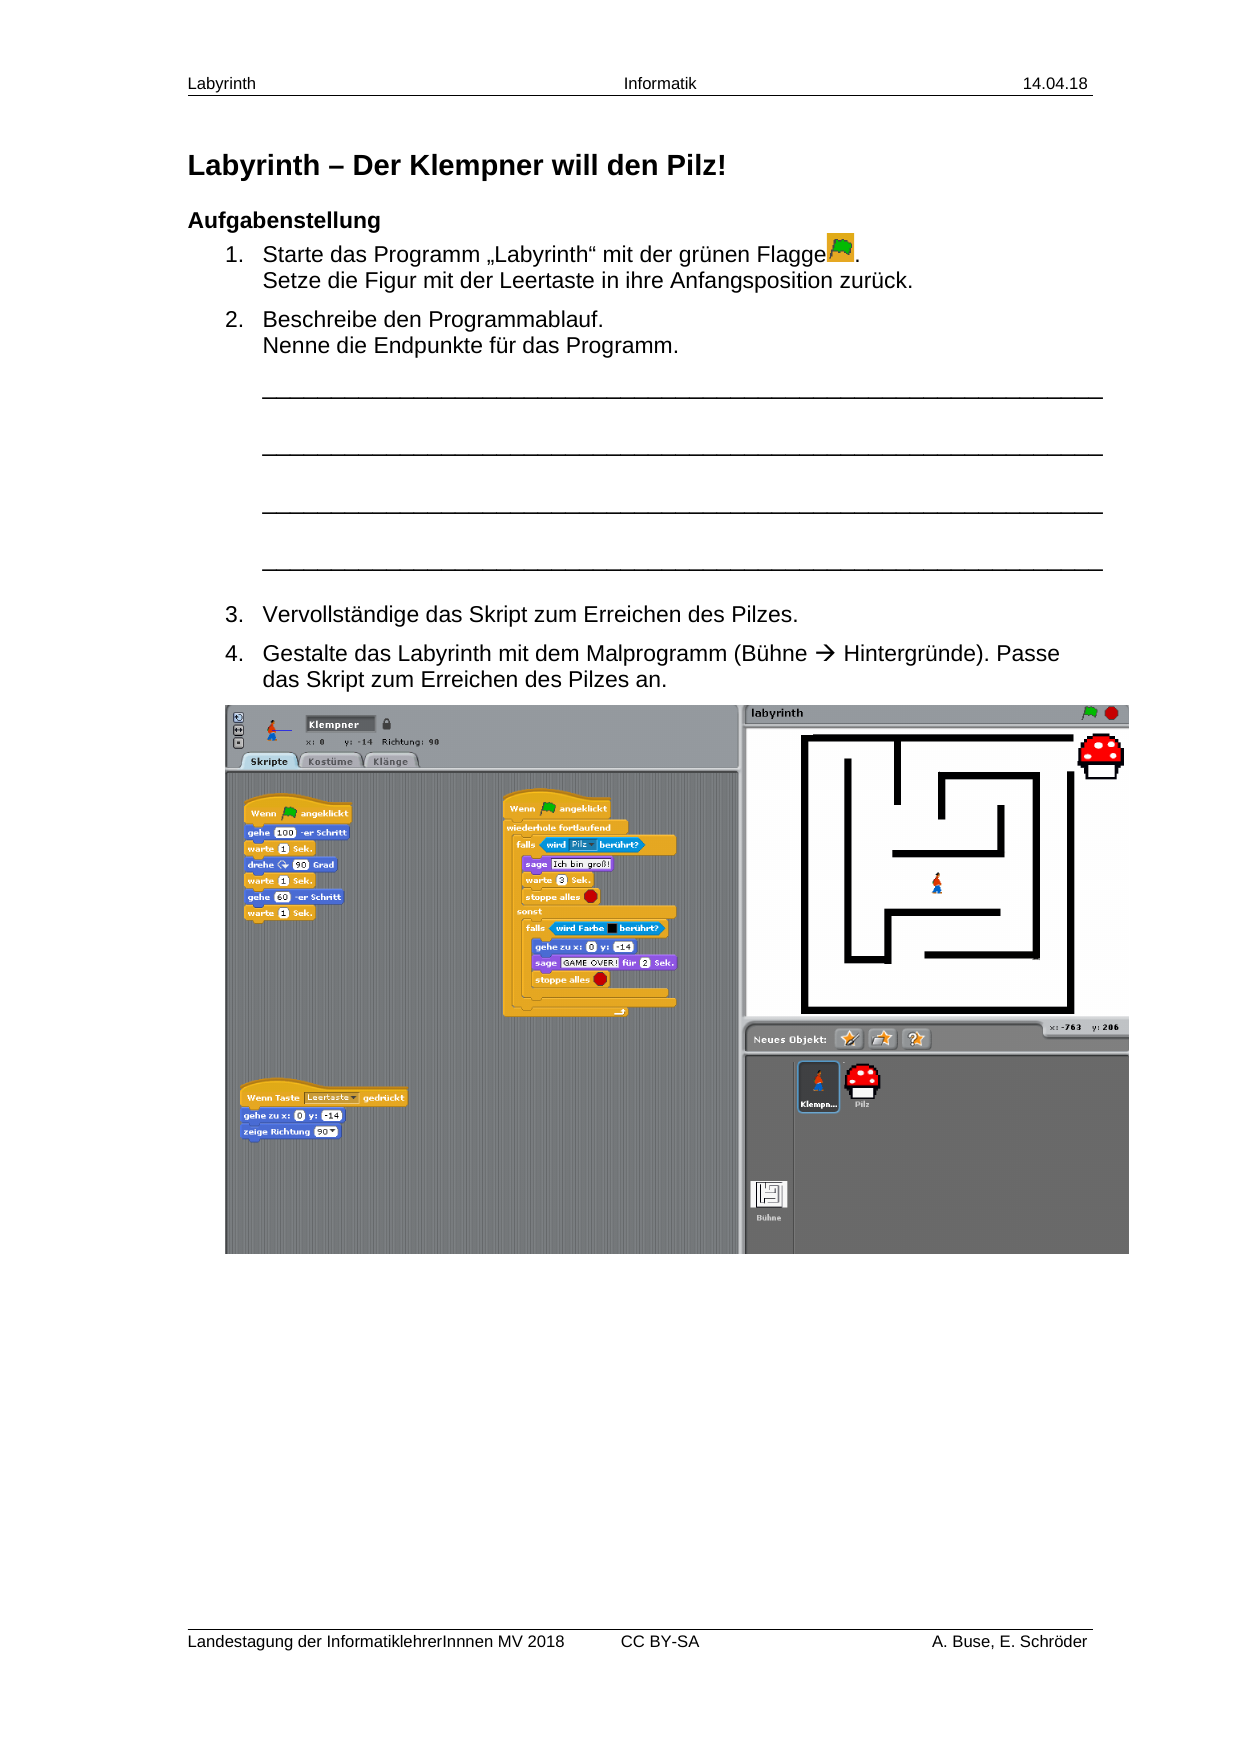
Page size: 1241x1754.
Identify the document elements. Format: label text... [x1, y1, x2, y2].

picture [225, 705, 1129, 1254]
list Gestalte das Labyrinth mit dem Malprogramm (Bühne Hintergründe). Passe das Skript zum Erreichen des Pilzes an. [225, 640, 1093, 692]
list Vervollständige das Skript zum Erreichen des Pilzes. [225, 601, 1093, 627]
list Starte das Programm „Labyrinth“ mit der grünen Flagge. Setze die Figur mit der Leertaste in ihre Anfangsposition zurück. [225, 234, 1093, 293]
text Aufgabenstellung [187, 207, 1093, 234]
list Beschreibe den Programmablauf. Nenne die Endpunkte für das Programm. [225, 306, 1093, 358]
picture [826, 233, 855, 262]
text Labyrinth – Der Klempner will den Pilz! [187, 148, 1093, 181]
